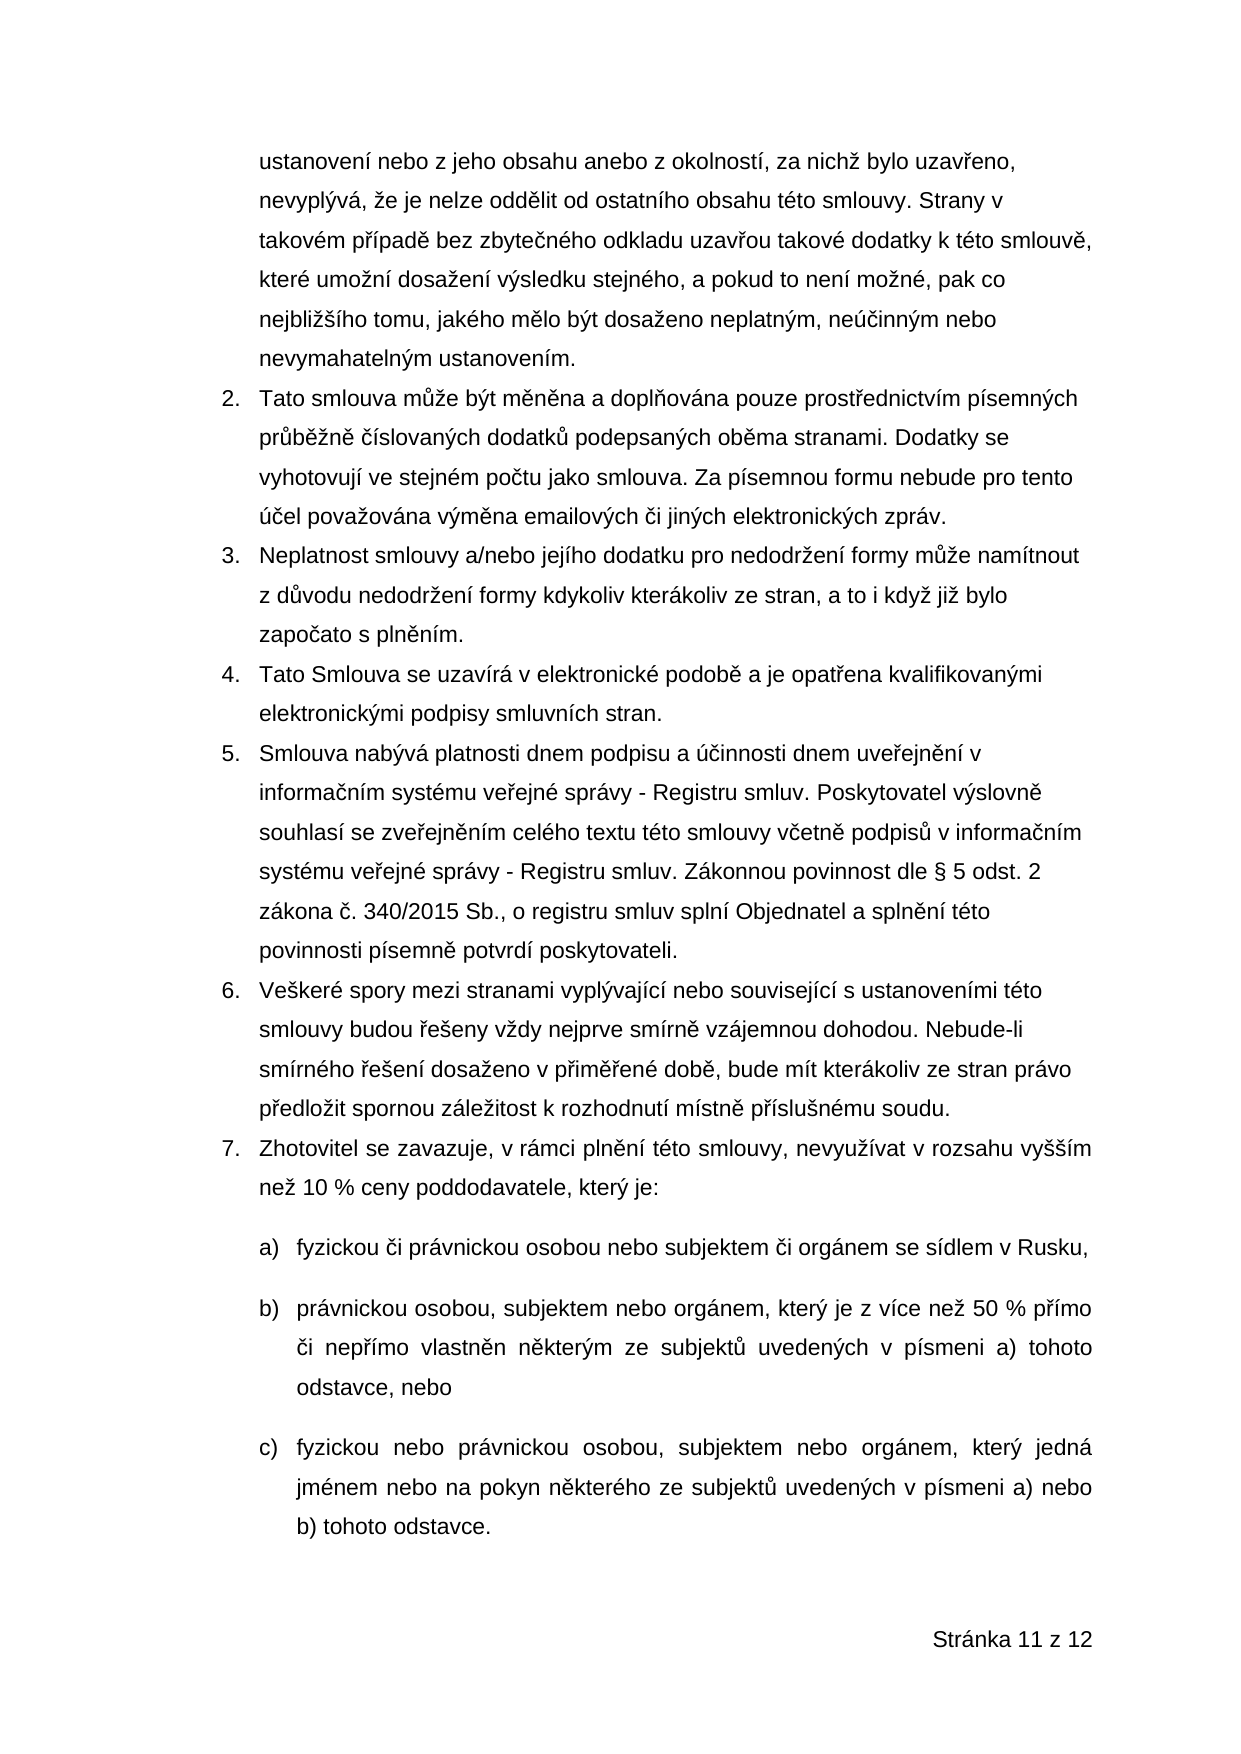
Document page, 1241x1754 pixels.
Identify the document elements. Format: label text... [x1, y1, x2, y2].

list právnickou osobou, subjektem nebo orgánem, který je z více než 50 % přímo či nepřímo vlastněn některým ze subjektů uvedených v písmeni a) tohoto odstavce, nebo [259, 1295, 1093, 1400]
list Tato Smlouva se uzavírá v elektronické podobě a je opatřena kvalifikovanými elektronickými podpisy smluvních stran. [221, 661, 1093, 727]
list Veškeré spory mezi stranami vyplývající nebo související s ustanoveními této smlouvy budou řešeny vždy nejprve smírně vzájemnou dohodou. Nebude-li smírného řešení dosaženo v přiměřené době, bude mít kterákoliv ze stran právo předložit spornou záležitost k rozhodnutí místně příslušnému soudu. [221, 977, 1093, 1121]
list Neplatnost smlouvy a/nebo jejího dodatku pro nedodržení formy může namítnout z důvodu nedodržení formy kdykoliv kterákoliv ze stran, a to i když již bylo započato s plněním. [221, 542, 1093, 648]
list Tato smlouva může být měněna a doplňována pouze prostřednictvím písemných průběžně číslovaných dodatků podepsaných oběma stranami. Dodatky se vyhotovují ve stejném počtu jako smlouva. Za písemnou formu nebude pro tento účel považována výměna emailových či jiných elektronických zpráv. [221, 384, 1093, 529]
list fyzickou či právnickou osobou nebo subjektem či orgánem se sídlem v Rusku, [259, 1234, 1093, 1261]
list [221, 148, 1093, 371]
list fyzickou nebo právnickou osobou, subjektem nebo orgánem, který jedná jménem nebo na pokyn některého ze subjektů uvedených v písmeni a) nebo b) tohoto odstavce. [259, 1434, 1093, 1539]
list Smlouva nabývá platnosti dnem podpisu a účinnosti dnem uveřejnění v informačním systému veřejné správy - Registru smluv. Poskytovatel výslovně souhlasí se zveřejněním celého textu této smlouvy včetně podpisů v informačním systému veřejné správy - Registru smluv. Zákonnou povinnost dle § 5 odst. 2 zákona č. 340/2015 Sb., o registru smluv splní Objednatel a splnění této povinnosti písemně potvrdí poskytovateli. [221, 740, 1093, 963]
list Zhotovitel se zavazuje, v rámci plnění této smlouvy, nevyužívat v rozsahu vyšším než 10 % ceny poddodavatele, který je: [221, 1134, 1093, 1200]
